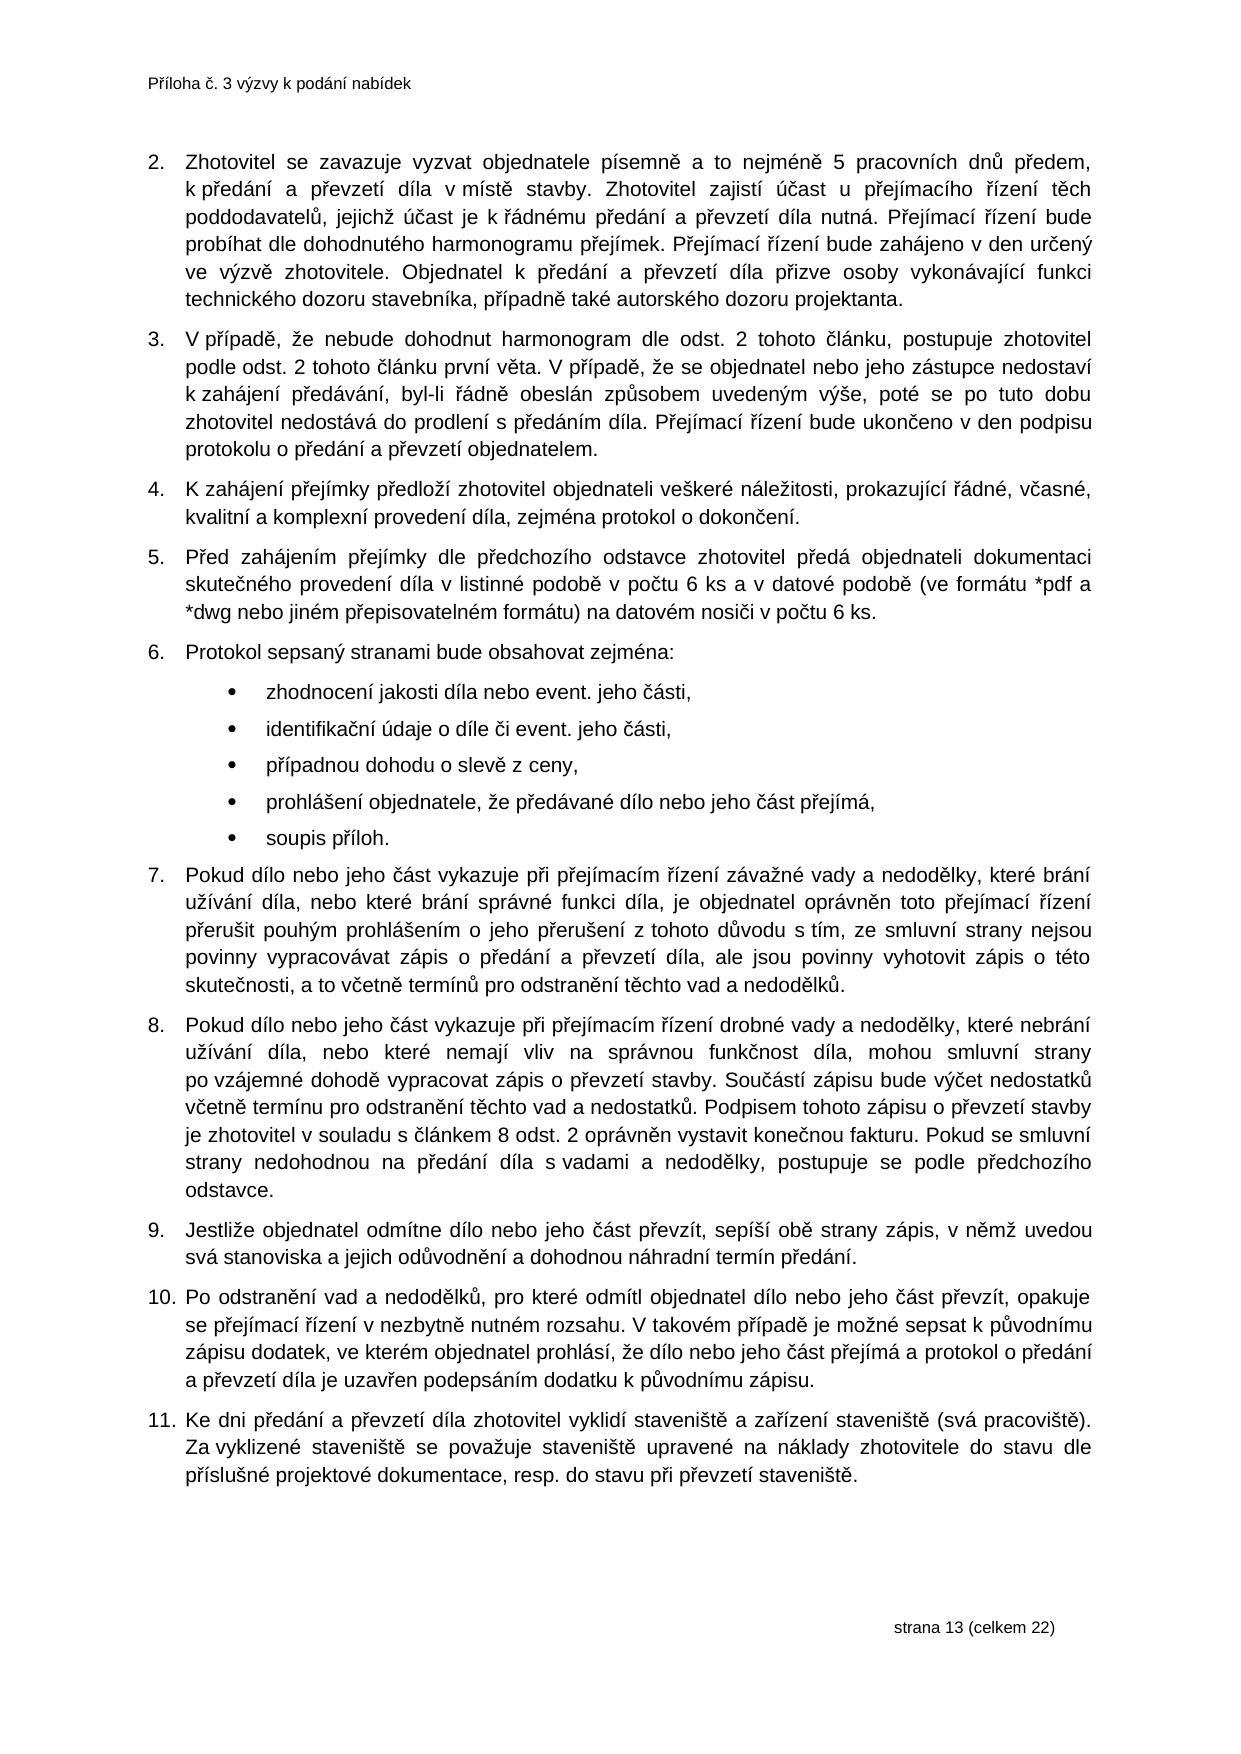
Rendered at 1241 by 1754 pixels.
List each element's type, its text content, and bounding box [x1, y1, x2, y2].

list zhodnocení jakosti díla nebo event. jeho části, [228, 680, 1092, 704]
list Před zahájením přejímky dle předchozího odstavce zhotovitel předá objednateli dokumentaci skutečného provedení díla v listinné podobě v počtu 6 ks a v datové podobě (ve formátu *pdf a *dwg nebo jiném přepisovatelném formátu) na datovém nosiči v počtu 6 ks. [148, 545, 1092, 624]
list případnou dohodu o slevě z ceny, [228, 753, 1092, 777]
list prohlášení objednatele, že předávané dílo nebo jeho část přejímá, [228, 789, 1092, 813]
list Pokud dílo nebo jeho část vykazuje při přejímacím řízení závažné vady a nedodělky, které brání užívání díla, nebo které brání správné funkci díla, je objednatel oprávněn toto přejímací řízení přerušit pouhým prohlášením o jeho přerušení z tohoto důvodu s tím, ze smluvní strany nejsou povinny vypracovávat zápis o předání a převzetí díla, ale jsou povinny vyhotovit zápis o této skutečnosti, a to včetně termínů pro odstranění těchto vad a nedodělků. [148, 863, 1092, 997]
list Protokol sepsaný stranami bude obsahovat zejména: [148, 640, 1092, 664]
list identifikační údaje o díle či event. jeho části, [228, 716, 1092, 740]
list K zahájení přejímky předloží zhotovitel objednateli veškeré náležitosti, prokazující řádné, včasné, kvalitní a komplexní provedení díla, zejména protokol o dokončení. [148, 477, 1092, 529]
list Po odstranění vad a nedodělků, pro které odmítl objednatel dílo nebo jeho část převzít, opakuje se přejímací řízení v nezbytně nutném rozsahu. V takovém případě je možné sepsat k původnímu zápisu dodatek, ve kterém objednatel prohlásí, že dílo nebo jeho část přejímá a protokol o předání a převzetí díla je uzavřen podepsáním dodatku k původnímu zápisu. [148, 1285, 1092, 1392]
list Zhotovitel se zavazuje vyzvat objednatele písemně a to nejméně 5 pracovních dnů předem, k předání a převzetí díla v místě stavby. Zhotovitel zajistí účast u přejímacího řízení těch poddodavatelů, jejichž účast je k řádnému předání a převzetí díla nutná. Přejímací řízení bude probíhat dle dohodnutého harmonogramu přejímek. Přejímací řízení bude zahájeno v den určený ve výzvě zhotovitele. Objednatel k předání a převzetí díla přizve osoby vykonávající funkci technického dozoru stavebníka, případně také autorského dozoru projektanta. [148, 150, 1092, 311]
list Ke dni předání a převzetí díla zhotovitel vyklidí staveniště a zařízení staveniště (svá pracoviště). Za vyklizené staveniště se považuje staveniště upravené na náklady zhotovitele do stavu dle příslušné projektové dokumentace, resp. do stavu při převzetí staveniště. [148, 1408, 1092, 1487]
list Jestliže objednatel odmítne dílo nebo jeho část převzít, sepíší obě strany zápis, v němž uvedou svá stanoviska a jejich odůvodnění a dohodnou náhradní termín předání. [148, 1218, 1092, 1269]
list Pokud dílo nebo jeho část vykazuje při přejímacím řízení drobné vady a nedodělky, které nebrání užívání díla, nebo které nemají vliv na správnou funkčnost díla, mohou smluvní strany po vzájemné dohodě vypracovat zápis o převzetí stavby. Součástí zápisu bude výčet nedostatků včetně termínu pro odstranění těchto vad a nedostatků. Podpisem tohoto zápisu o převzetí stavby je zhotovitel v souladu s článkem 8 odst. 2 oprávněn vystavit konečnou fakturu. Pokud se smluvní strany nedohodnou na předání díla s vadami a nedodělky, postupuje se podle předchozího odstavce. [148, 1013, 1092, 1202]
list soupis příloh. [228, 826, 1092, 850]
list V případě, že nebude dohodnut harmonogram dle odst. 2 tohoto článku, postupuje zhotovitel podle odst. 2 tohoto článku první věta. V případě, že se objednatel nebo jeho zástupce nedostaví k zahájení předávání, byl-li řádně obeslán způsobem uvedeným výše, poté se po tuto dobu zhotovitel nedostává do prodlení s předáním díla. Přejímací řízení bude ukončeno v den podpisu protokolu o předání a převzetí objednatelem. [148, 327, 1092, 461]
